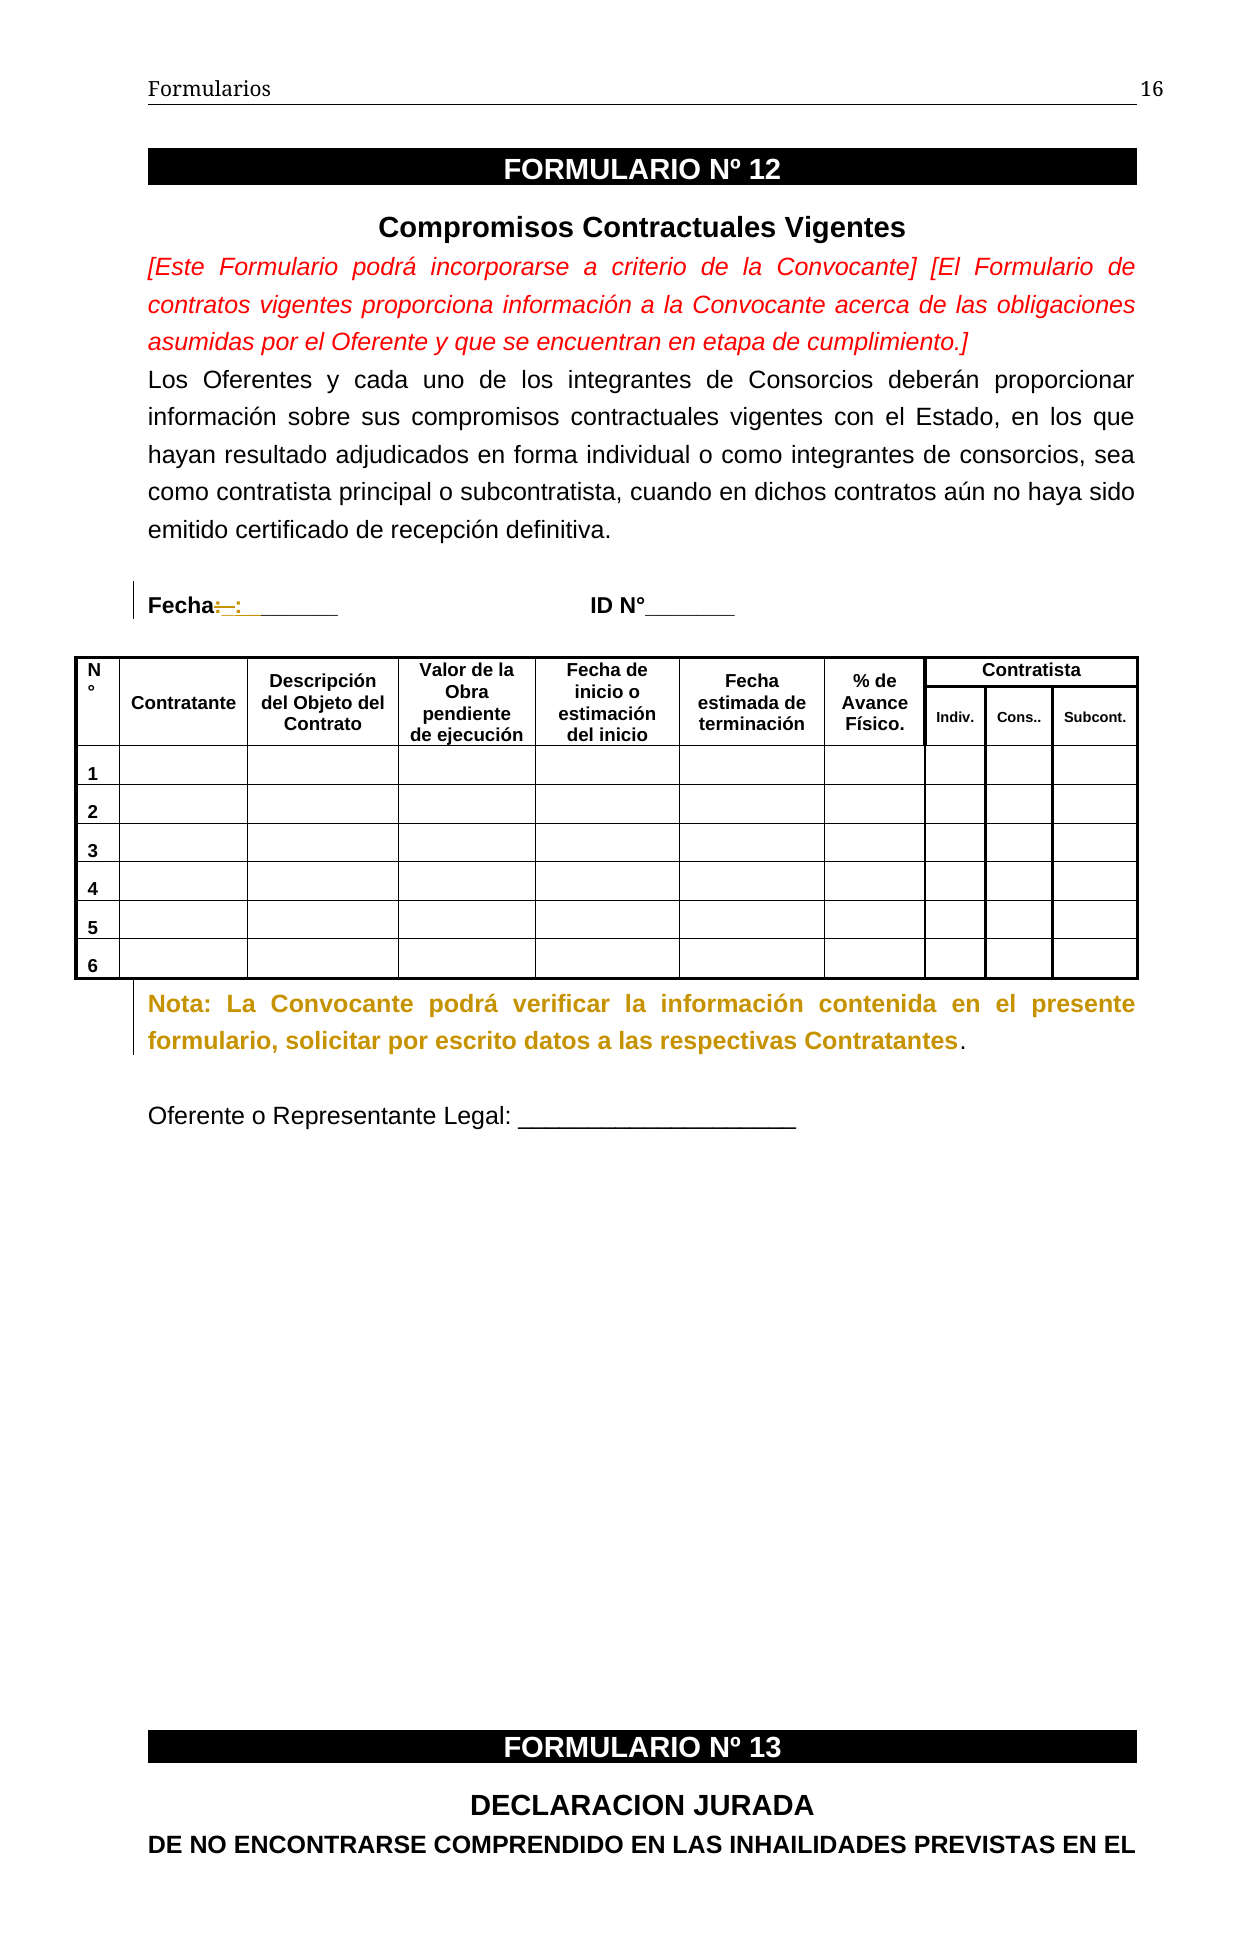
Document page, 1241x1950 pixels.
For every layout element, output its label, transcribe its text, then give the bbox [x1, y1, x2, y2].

subtitle DECLARACION JURADA [148, 1784, 1137, 1822]
table_cell Indiv. [927, 688, 984, 745]
table_cell [536, 901, 679, 938]
table_header Contratista [927, 659, 1136, 685]
table_cell [248, 901, 398, 938]
table_cell [926, 824, 984, 861]
subtitle Compromisos Contractuales Vigentes [148, 206, 1137, 243]
table_cell [399, 939, 535, 977]
table_cell [680, 862, 824, 899]
table_cell [825, 939, 924, 977]
table_cell [680, 746, 824, 784]
table_cell [536, 939, 679, 977]
table_cell 3 [78, 824, 119, 861]
table_cell [120, 862, 247, 899]
table_cell [1054, 824, 1136, 861]
table_cell [1054, 746, 1136, 784]
table_cell [825, 901, 924, 938]
table_cell [1054, 862, 1136, 899]
table_header Fecha estimada de terminación [680, 659, 824, 745]
text Fecha______ ID N°_______ [148, 581, 1137, 618]
table_cell [120, 939, 247, 977]
table_cell 2 [78, 785, 119, 822]
text Nota: La Convocante podrá verificar la información contenida en el presente formulario, solicitar por escrito datos a las respectivas Contratantes. [148, 980, 1137, 1055]
table_cell [680, 785, 824, 822]
table_cell [1054, 785, 1136, 822]
table_cell [120, 901, 247, 938]
table_header % de Avance Físico. [825, 659, 923, 745]
table_cell [120, 746, 247, 784]
table_cell [987, 824, 1051, 861]
table_cell [825, 746, 924, 784]
table_cell [926, 785, 984, 822]
table_cell [248, 862, 398, 899]
table_cell [399, 785, 535, 822]
table_cell [926, 862, 984, 899]
table_cell [926, 901, 984, 938]
table_cell Cons.. [987, 688, 1051, 745]
table_cell [680, 824, 824, 861]
table_cell [1054, 939, 1136, 977]
table_cell [399, 824, 535, 861]
table_cell [536, 862, 679, 899]
table_header Contratante [120, 659, 247, 745]
table_cell [248, 939, 398, 977]
table_cell [926, 939, 984, 977]
table_header N° [78, 659, 119, 745]
table_header Valor de la Obra pendiente de ejecución [399, 659, 535, 745]
table_cell [926, 746, 984, 784]
table_header Fecha de inicio o estimación del inicio [536, 659, 679, 745]
table_header Descripción del Objeto del Contrato [248, 659, 398, 745]
table_cell [536, 824, 679, 861]
table_cell [1054, 901, 1136, 938]
text [Este Formulario podrá incorporarse a criterio de la Convocante] [El Formulario de contratos vigentes proporciona información a la Convocante acerca de las obligaciones asumidas por el Oferente y que se encuentran en etapa de cumplimiento.] [148, 243, 1137, 356]
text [148, 1822, 1137, 1859]
table_cell [399, 746, 535, 784]
table_cell [987, 862, 1051, 899]
table_cell [536, 746, 679, 784]
table_cell [399, 862, 535, 899]
table_cell [825, 785, 924, 822]
table_cell [680, 901, 824, 938]
table_cell [399, 901, 535, 938]
table_cell [680, 939, 824, 977]
table_cell 6 [78, 939, 119, 977]
table_cell [120, 824, 247, 861]
table_cell [536, 785, 679, 822]
table_cell 5 [78, 901, 119, 938]
subtitle FORMULARIO Nº 13 [148, 1730, 1137, 1763]
table_cell [825, 862, 924, 899]
table_cell [248, 746, 398, 784]
table_cell [825, 824, 924, 861]
table_cell 4 [78, 862, 119, 899]
table_cell [248, 785, 398, 822]
table_cell Subcont. [1054, 688, 1136, 745]
table_cell [248, 824, 398, 861]
text Oferente o Representante Legal: ____________________ [148, 1092, 1137, 1130]
subtitle FORMULARIO Nº 12 [148, 148, 1137, 185]
table_cell [987, 785, 1051, 822]
table_cell [120, 785, 247, 822]
table_cell 1 [78, 746, 119, 784]
table_cell [987, 746, 1051, 784]
table_cell [987, 939, 1051, 977]
table_cell [987, 901, 1051, 938]
text Los Oferentes y cada uno de los integrantes de Consorcios deberán proporcionar información sobre sus compromisos contractuales vigentes con el Estado, en los que hayan resultado adjudicados en forma individual o como integrantes de consorcios, sea como contratista principal o subcontratista, cuando en dichos contratos aún no haya sido emitido certificado de recepción definitiva. [148, 356, 1137, 543]
